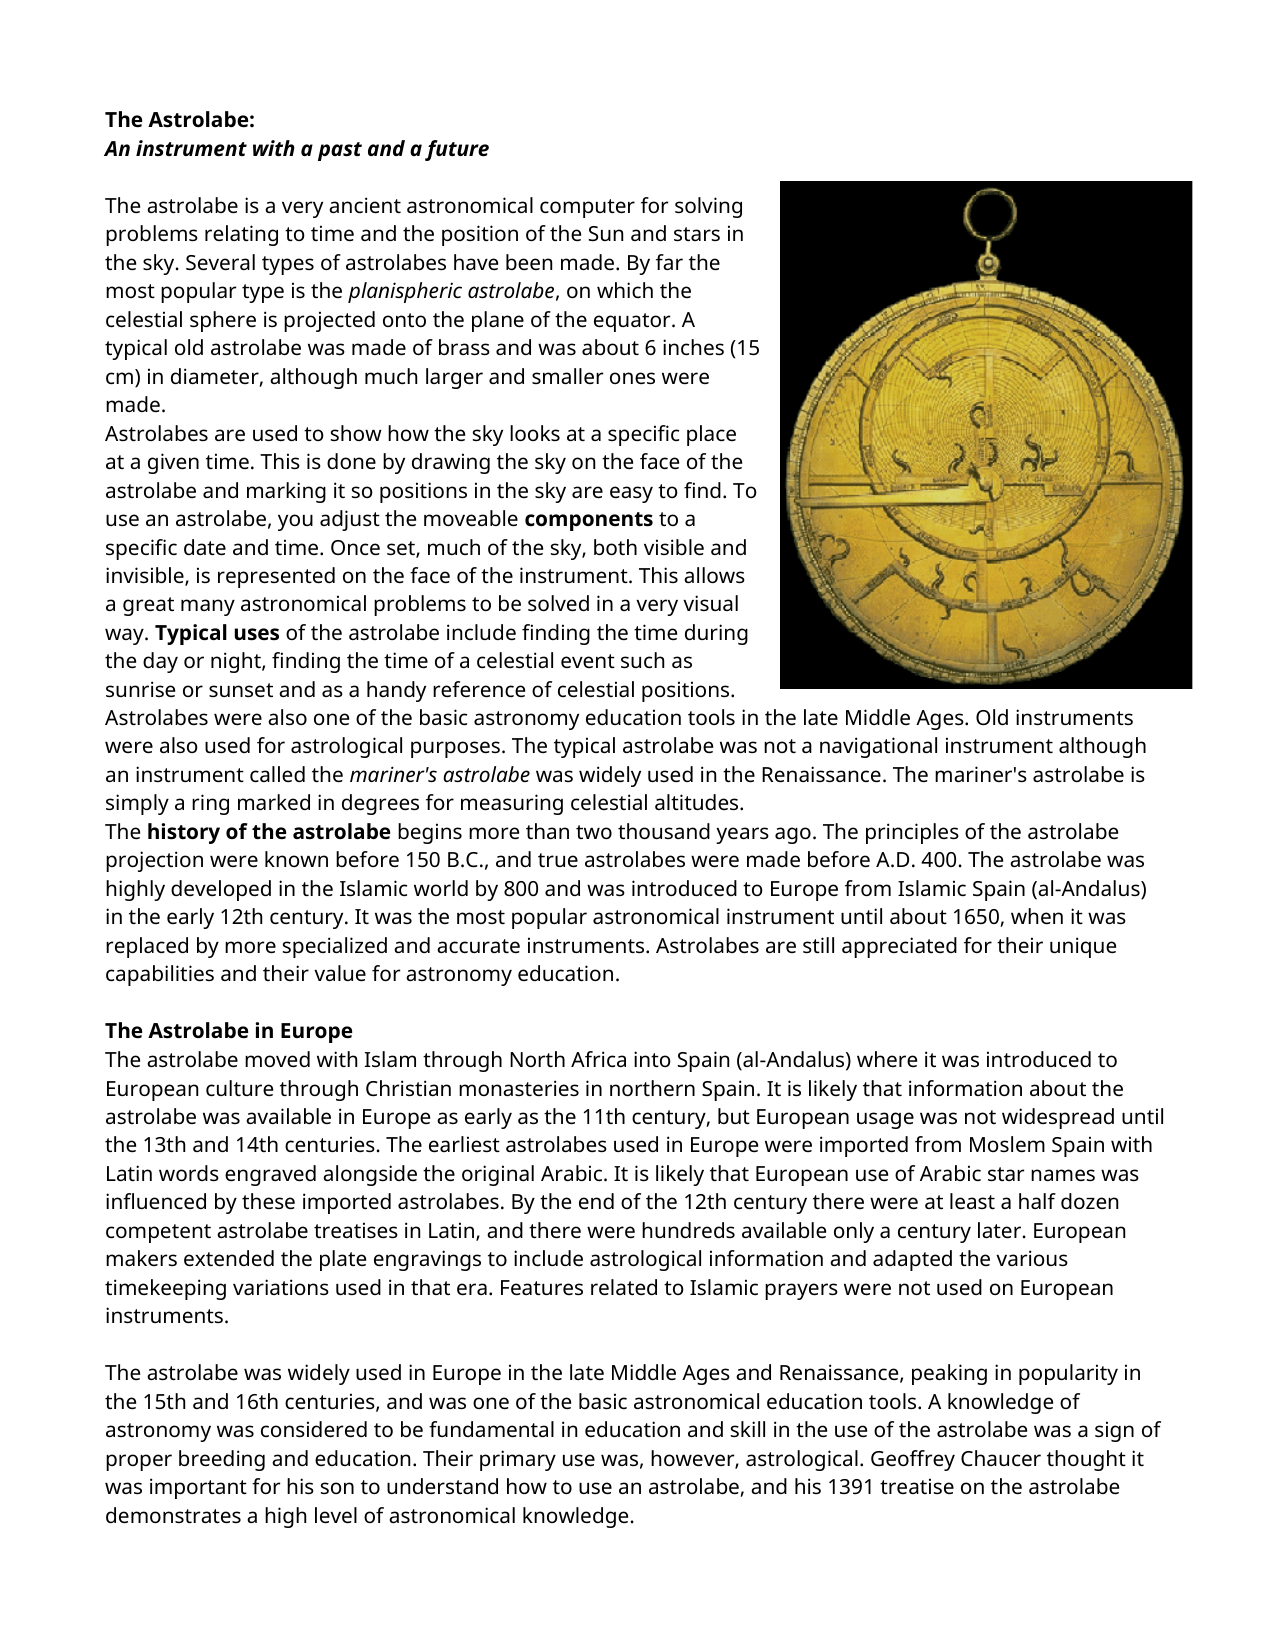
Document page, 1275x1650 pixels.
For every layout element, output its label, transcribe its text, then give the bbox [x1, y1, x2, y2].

text The astrolabe was widely used in Europe in the late Middle Ages and Renaissance, peaking in popularity in the 15th and 16th centuries, and was one of the basic astronomical education tools. A knowledge of astronomy was considered to be fundamental in education and skill in the use of the astrolabe was a sign of proper breeding and education. Their primary use was, however, astrological. Geoffrey Chaucer thought it was important for his son to understand how to use an astrolabe, and his 1391 treatise on the astrolabe demonstrates a high level of astronomical knowledge. [105, 1358, 1170, 1529]
text The Astrolabe: [105, 105, 1170, 134]
text The astrolabe moved with Islam through North Africa into Spain (al-Andalus) where it was introduced to European culture through Christian monasteries in northern Spain. It is likely that information about the astrolabe was available in Europe as early as the 11th century, but European usage was not widespread until the 13th and 14th centuries. The earliest astrolabes used in Europe were imported from Moslem Spain with Latin words engraved alongside the original Arabic. It is likely that European use of Arabic star names was influenced by these imported astrolabes. By the end of the 12th century there were at least a half dozen competent astrolabe treatises in Latin, and there were hundreds available only a century later. European makers extended the plate engravings to include astrological information and adapted the various timekeeping variations used in that era. Features related to Islamic prayers were not used on European instruments. [105, 1045, 1170, 1330]
text The history of the astrolabe begins more than two thousand years ago. The principles of the astrolabe projection were known before 150 B.C., and true astrolabes were made before A.D. 400. The astrolabe was highly developed in the Islamic world by 800 and was introduced to Europe from Islamic Spain (al-Andalus) in the early 12th century. It was the most popular astronomical instrument until about 1650, when it was replaced by more specialized and accurate instruments. Astrolabes are still appreciated for their unique capabilities and their value for astronomy education. [105, 817, 1170, 988]
text Astrolabes are used to show how the sky looks at a specific place at a given time. This is done by drawing the sky on the face of the astrolabe and marking it so positions in the sky are easy to find. To use an astrolabe, you adjust the moveable components to a specific date and time. Once set, much of the sky, both visible and invisible, is represented on the face of the instrument. This allows a great many astronomical problems to be solved in a very visual way. Typical uses of the astrolabe include finding the time during the day or night, finding the time of a celestial event such as sunrise or sunset and as a handy reference of celestial positions. Astrolabes were also one of the basic astronomy education tools in the late Middle Ages. Old instruments were also used for astrological purposes. The typical astrolabe was not a navigational instrument although an instrument called the mariner's astrolabe was widely used in the Renaissance. The mariner's astrolabe is simply a ring marked in degrees for measuring celestial altitudes. [105, 419, 1170, 817]
subtitle The Astrolabe in Europe [105, 1017, 1170, 1045]
text An instrument with a past and a future [105, 134, 1170, 162]
picture [780, 181, 1193, 689]
text The astrolabe is a very ancient astronomical computer for solving problems relating to time and the position of the Sun and stars in the sky. Several types of astrolabes have been made. By far the most popular type is the planispheric astrolabe, on which the celestial sphere is projected onto the plane of the equator. A typical old astrolabe was made of brass and was about 6 inches (15 cm) in diameter, although much larger and smaller ones were made. [105, 191, 780, 419]
